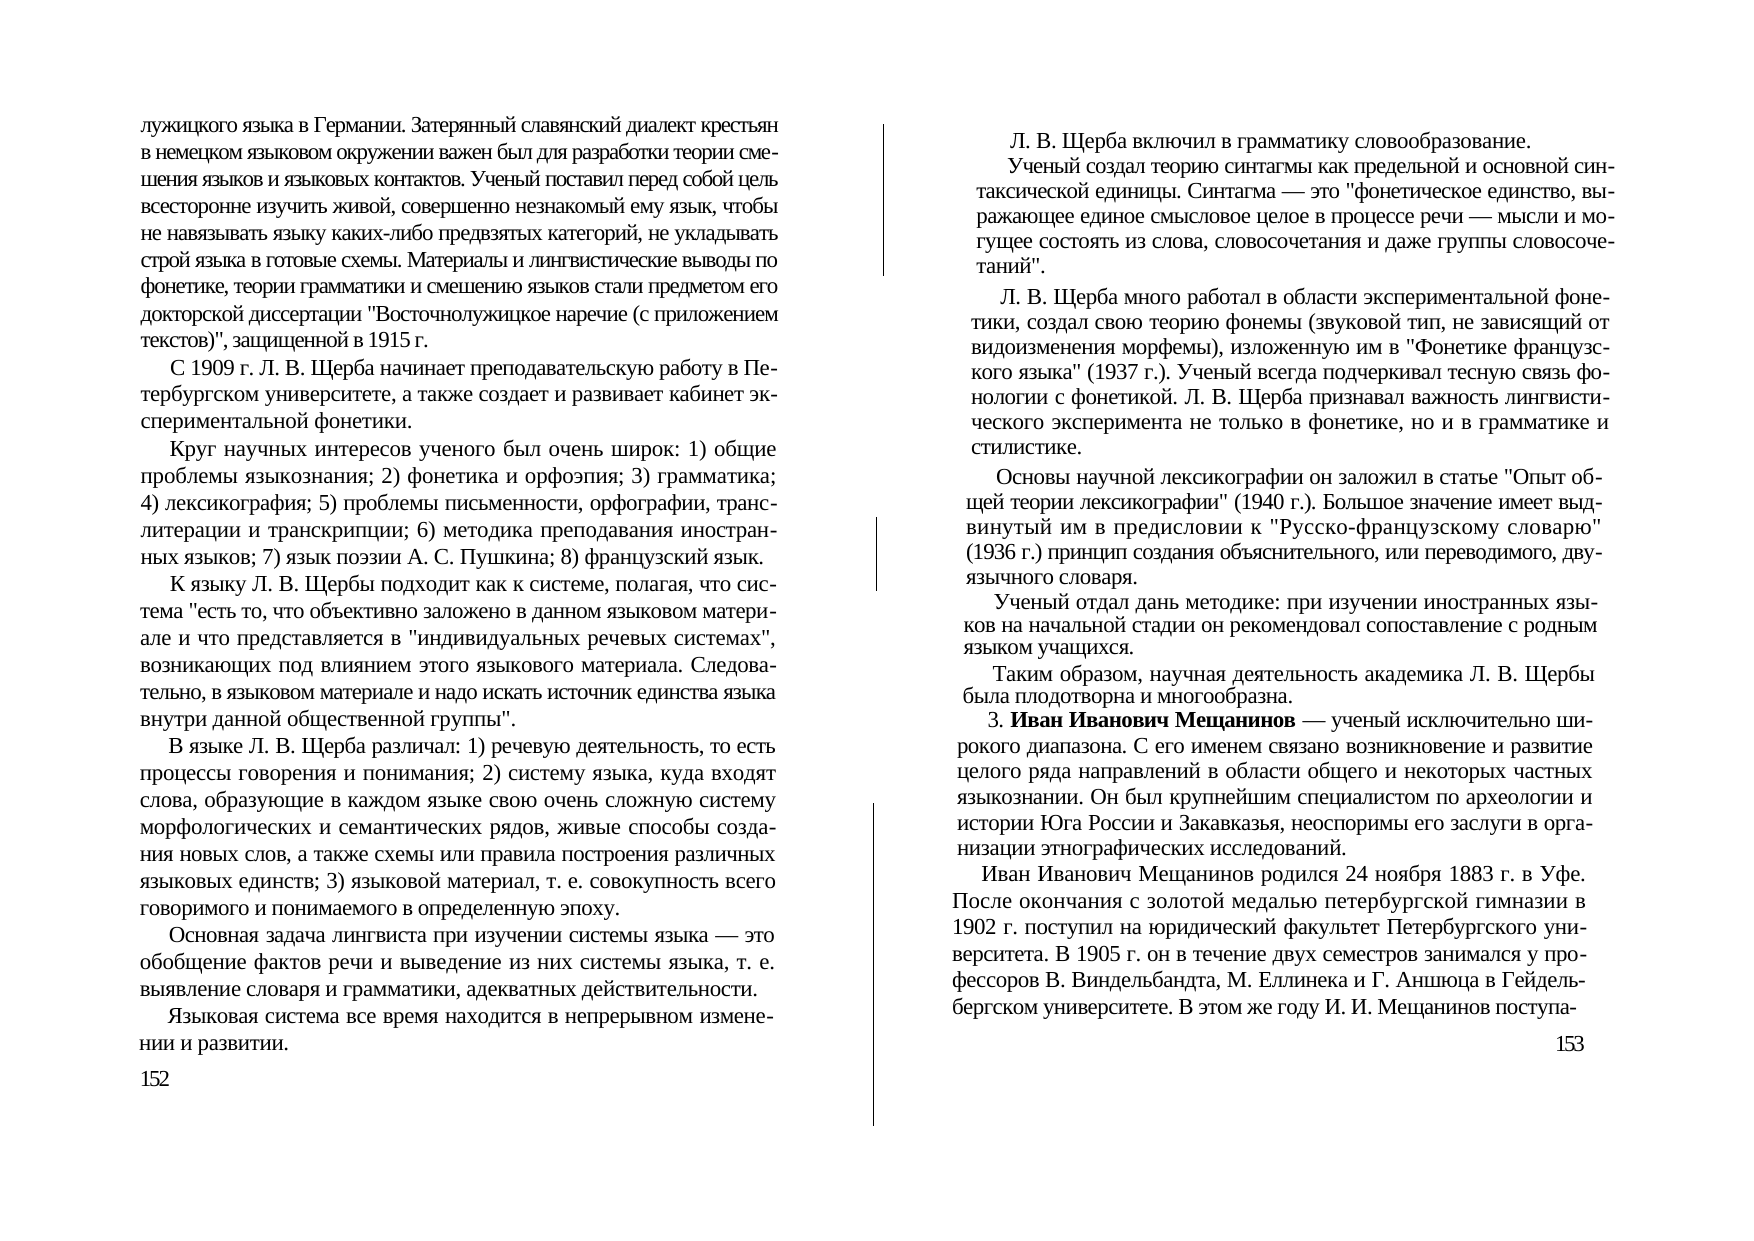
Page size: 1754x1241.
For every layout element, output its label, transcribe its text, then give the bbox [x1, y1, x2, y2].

text 152 [139, 1065, 779, 1091]
text Ученый отдал дань методике: при изучении иностранных языков на начальной стадии он рекомендовал сопоставление с родным языком учащихся. [963, 592, 1598, 659]
text Языковая система все время находится в непрерывном изменении и развитии. [139, 1002, 774, 1056]
text Основная задача лингвиста при изучении системы языка — это обобщение фактов речи и выведение из них системы языка, т. е. выявление словаря и грамматики, адекватных действительности. [139, 921, 775, 1002]
text В языке Л. В. Щерба различал: 1) речевую деятельность, то есть процессы говорения и понимания; 2) систему языка, куда входят слова, образующие в каждом языке свою очень сложную систему морфологических и семантических рядов, живые способы создания новых слов, а также схемы или правила построения различных языковых единств; 3) языковой материал, т. е. совокупность всего говоримого и понимаемого в определенную эпоху. [139, 732, 776, 921]
text Л. В. Щерба включил в грамматику словообразование. [1010, 128, 1615, 153]
text Ученый создал теорию синтагмы как предельной и основной синтаксической единицы. Синтагма — это "фонетическое единство, выражающее единое смысловое целое в процессе речи — мысли и могущее состоять из слова, словосочетания и даже группы словосочетаний". [976, 153, 1615, 278]
text Таким образом, научная деятельность академика Л. В. Щербы была плодотворна и многообразна. [962, 663, 1595, 707]
text С 1909 г. Л. В. Щерба начинает преподавательскую работу в Петербургском университете, а также создает и развивает кабинет экспериментальной фонетики. [140, 353, 778, 434]
text Иван Иванович Мещанинов родился 24 ноября 1883 г. в Уфе. После окончания с золотой медалью петербургской гимназии в 1902 г. поступил на юридический факультет Петербургского университета. В 1905 г. он в течение двух семестров занимался у профессоров В. Виндельбандта, М. Еллинека и Г. Аншюца в Гейдель-бергском университете. В этом же году И. И. Мещанинов поступа- [952, 861, 1587, 1019]
text Л. В. Щерба много работал в области экспериментальной фонетики, создал свою теорию фонемы (звуковой тип, не зависящий от видоизменения морфемы), изложенную им в "Фонетике французского языка" (1937 г.). Ученый всегда подчеркивал тесную связь фонологии с фонетикой. Л. В. Щерба признавал важность лингвистического эксперимента не только в фонетике, но и в грамматике и стилистике. [971, 284, 1610, 459]
text лужицкого языка в Германии. Затерянный славянский диалект крестьян в немецком языковом окружении важен был для разработки теории смешения языков и языковых контактов. Ученый поставил перед собой цель всесторонне изучить живой, совершенно незнакомый ему язык, чтобы не навязывать языку каких-либо предвзятых категорий, не укладывать строй языка в готовые схемы. Материалы и лингвистические выводы по фонетике, теории грамматики и смешению языков стали предметом его докторской диссертации "Восточнолужицкое наречие (с приложением текстов)", защищенной в 1915 г. [140, 111, 779, 353]
text Основы научной лексикографии он заложил в статье "Опыт общей теории лексикографии" (1940 г.). Большое значение имеет выдвинутый им в предисловии к "Русско-французскому словарю" (1936 г.) принцип создания объяснительного, или переводимого, двуязычного словаря. [966, 464, 1602, 589]
text 153 [1555, 1030, 1615, 1056]
text К языку Л. В. Щербы подходит как к системе, полагая, что система "есть то, что объективно заложено в данном языковом материале и что представляется в "индивидуальных речевых системах", возникающих под влиянием этого языкового материала. Следовательно, в языковом материале и надо искать источник единства языка внутри данной общественной группы". [140, 570, 777, 732]
text Круг научных интересов ученого был очень широк: 1) общие проблемы языкознания; 2) фонетика и орфоэпия; 3) грамматика; 4) лексикография; 5) проблемы письменности, орфографии, транслитерации и транскрипции; 6) методика преподавания иностранных языков; 7) язык поэзии А. С. Пушкина; 8) французский язык. [140, 435, 777, 570]
text 3. Иван Иванович Мещанинов — ученый исключительно широкого диапазона. С его именем связано возникновение и развитие целого ряда направлений в области общего и некоторых частных языкознании. Он был крупнейшим специалистом по археологии и истории Юга России и Закавказья, неоспоримы его заслуги в организации этнографических исследований. [957, 707, 1593, 861]
